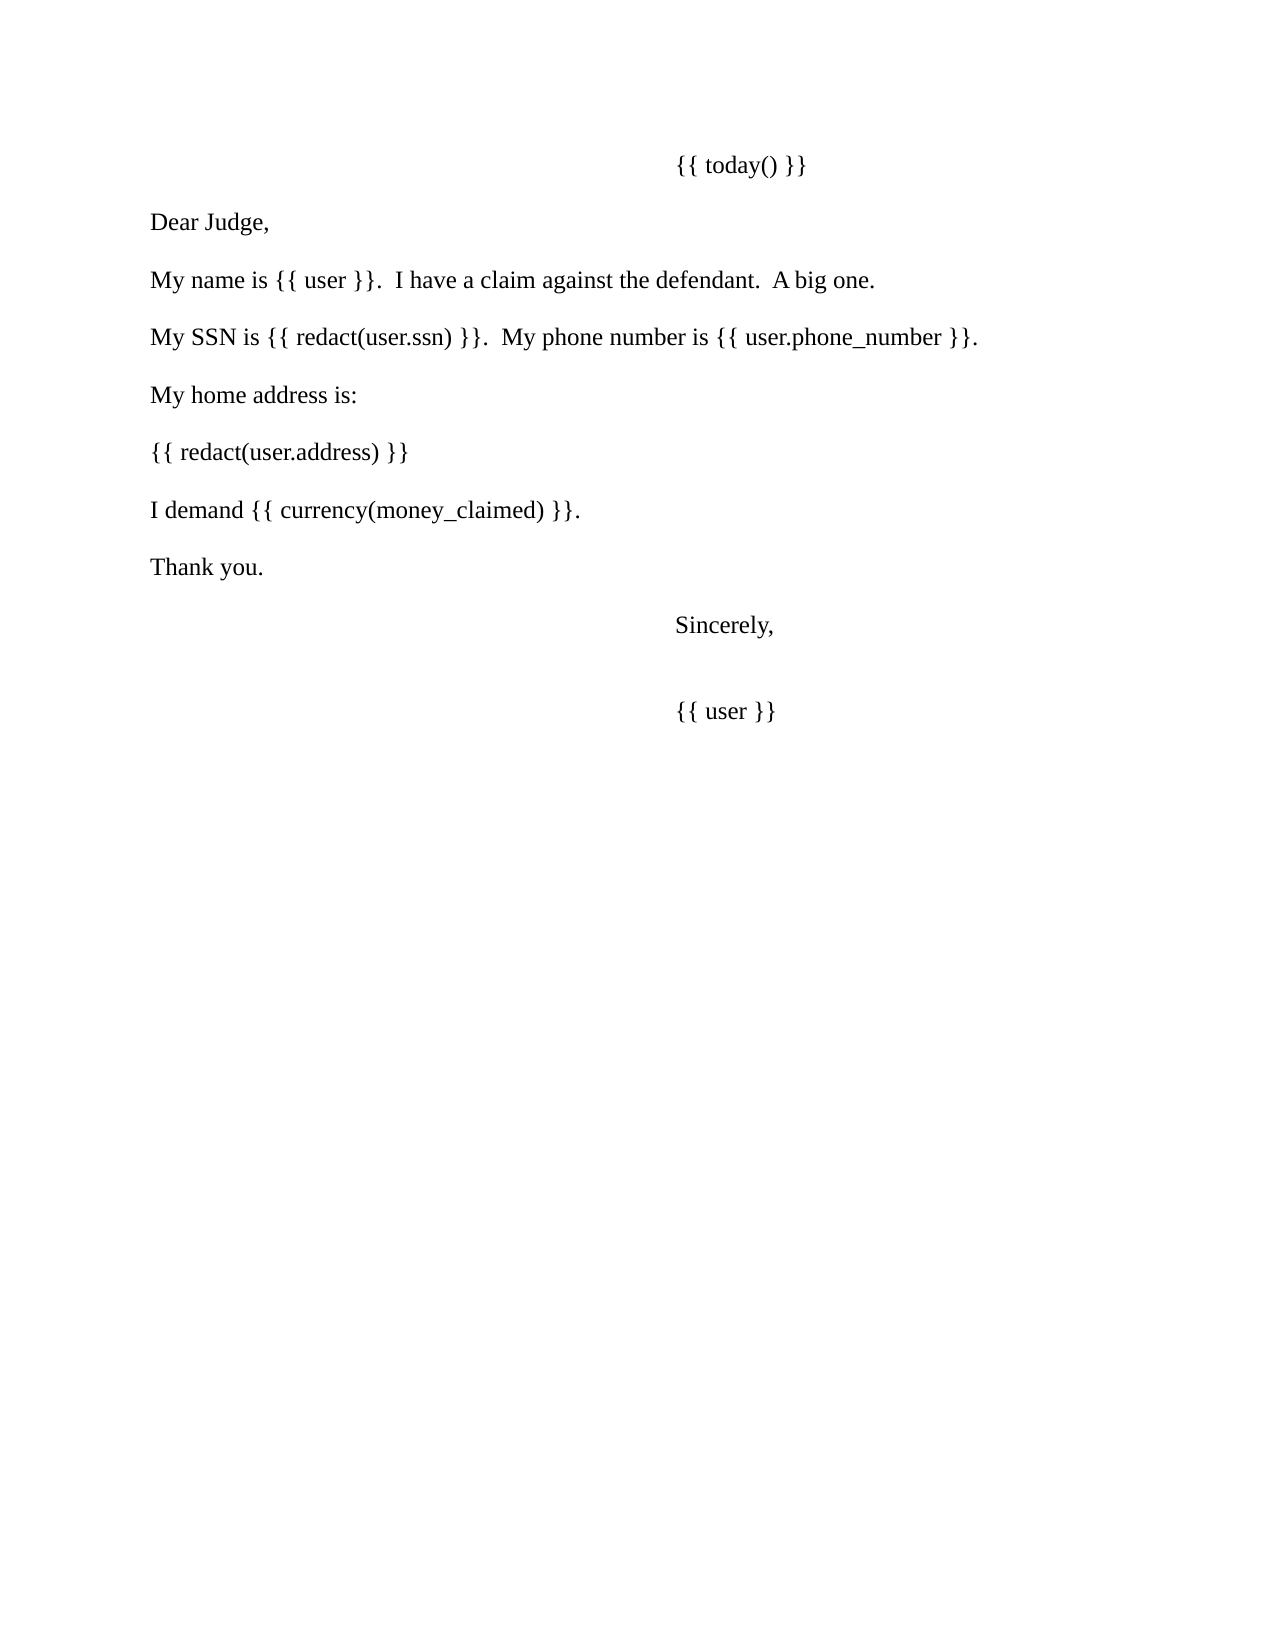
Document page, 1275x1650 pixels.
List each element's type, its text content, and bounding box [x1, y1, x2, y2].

text My SSN is {{ redact(user.ssn) }}. My phone number is {{ user.phone_number }}. [150, 322, 1125, 351]
text Thank you. [150, 552, 1125, 581]
text {{ user }} [675, 696, 1125, 725]
text Sincerely, [675, 610, 1125, 639]
text Dear Judge, [150, 207, 1125, 236]
text My home address is: [150, 380, 1125, 409]
text {{ redact(user.address) }} [150, 437, 1125, 466]
text My name is {{ user }}. I have a claim against the defendant. A big one. [150, 265, 1125, 294]
text I demand {{ currency(money_claimed) }}. [150, 495, 1125, 524]
text {{ today() }} [675, 150, 1125, 179]
